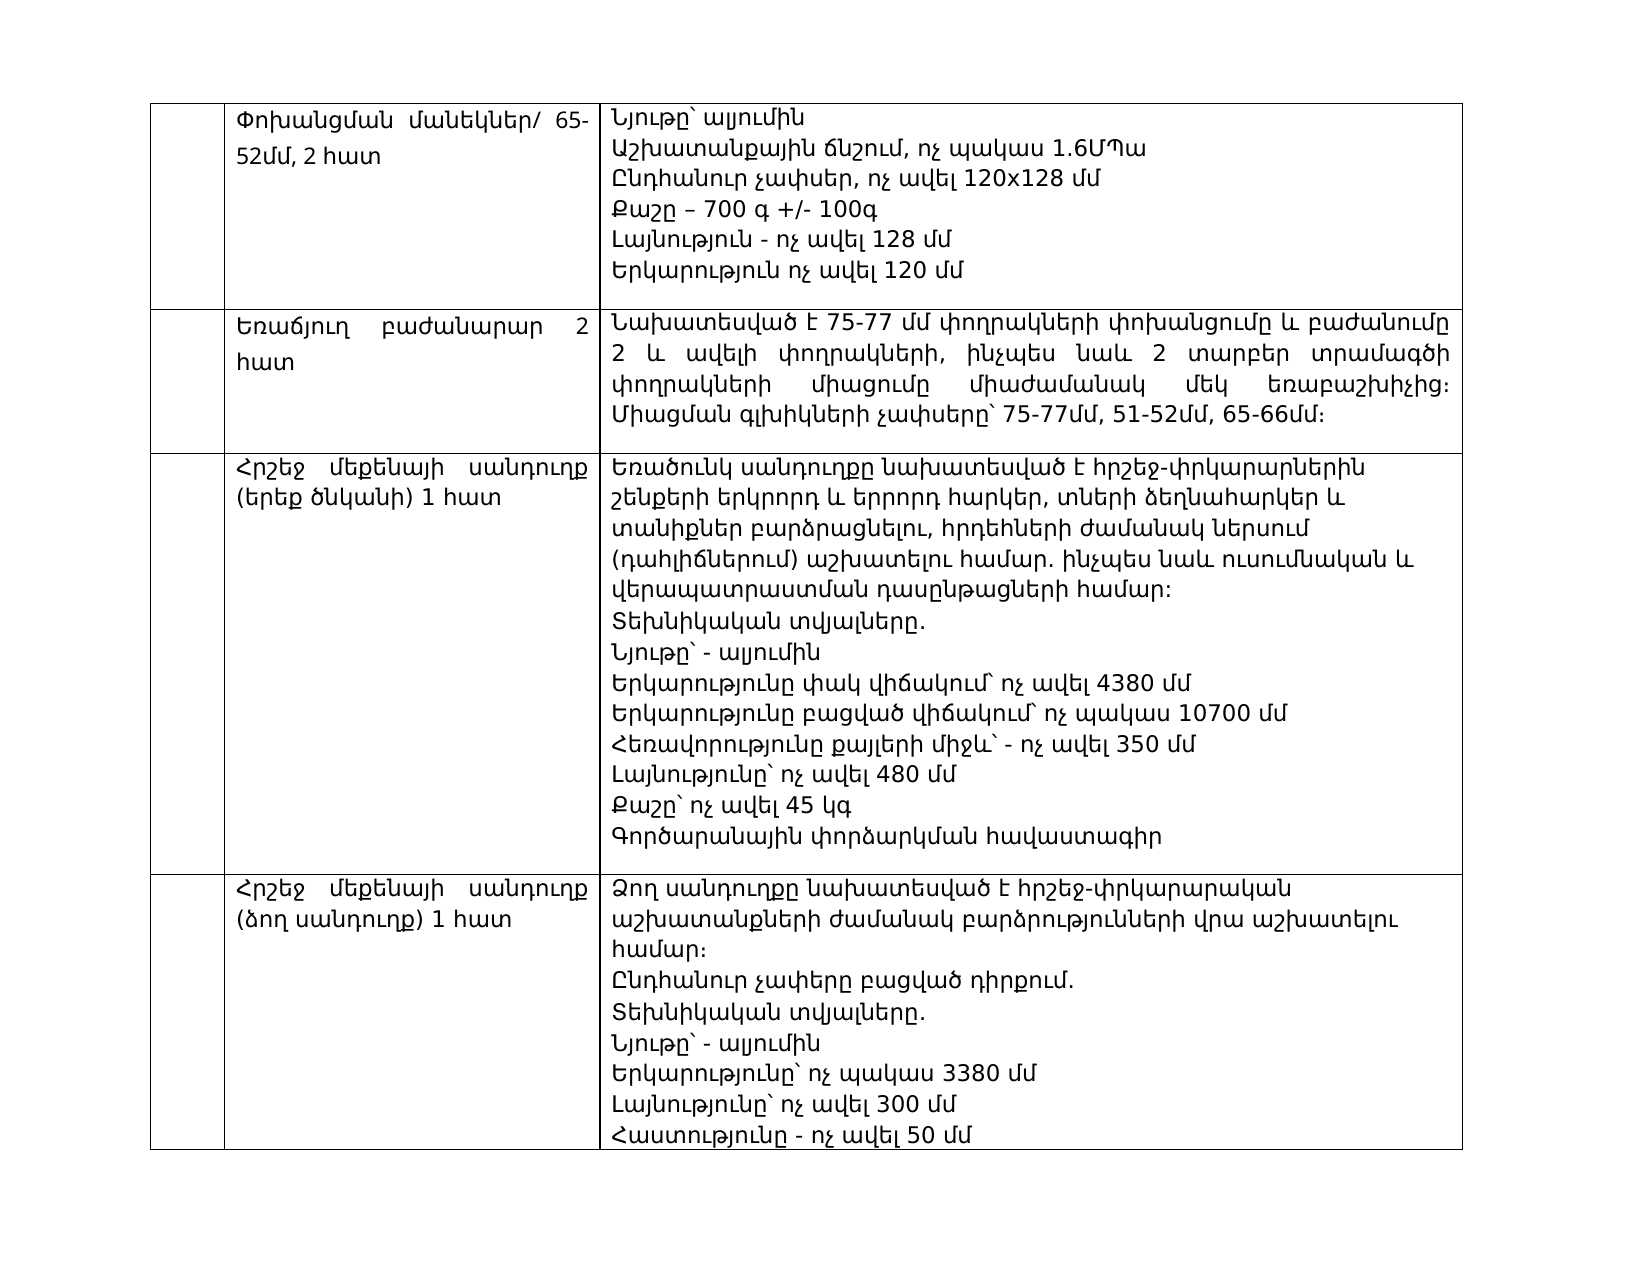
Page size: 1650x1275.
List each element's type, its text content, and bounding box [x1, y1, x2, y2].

table_cell Փոխանցման մանեկներ/ 65-52մմ, 2 հատ [225, 104, 599, 308]
table_cell [151, 310, 224, 453]
table_cell [151, 104, 224, 308]
table_cell Եռածունկ սանդուղքը նախատեսված է հրշեջ-փրկարարներին շենքերի երկրորդ և երրորդ հարկեր, տների ձեղնահարկեր և տանիքներ բարձրացնելու, հրդեհների ժամանակ ներսում (դահլիճներում) աշխատելու համար. ինչպես նաև ուսումնական և վերապատրաստման դասընթացների համար: Տեխնիկական տվյալները․ Նյութը՝ - ալյումին Երկարությունը փակ վիճակում՝ ոչ ավել 4380 մմ Երկարությունը բացված վիճակում՝ ոչ պակաս 10700 մմ Հեռավորությունը քայլերի միջև՝ - ոչ ավել 350 մմ Լայնությունը՝ ոչ ավել 480 մմ Քաշը՝ ոչ ավել 45 կգ Գործարանային փորձարկման հավաստագիր [601, 454, 1462, 874]
table_cell Եռաճյուղ բաժանարար 2 հատ [225, 310, 599, 453]
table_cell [601, 875, 1462, 1148]
table_cell [151, 454, 224, 874]
table_cell [151, 875, 224, 1148]
table_cell Նախատեսված է 75-77 մմ փողրակների փոխանցումը և բաժանումը 2 և ավելի փողրակների, ինչպես նաև 2 տարբեր տրամագծի փողրակների միացումը միաժամանակ մեկ եռաբաշխիչից։ Միացման գլխիկների չափսերը՝ 75-77մմ, 51-52մմ, 65-66մմ։ [601, 310, 1462, 453]
table_cell Նյութը՝ ալյումին Աշխատանքային ճնշում, ոչ պակաս 1.6ՄՊա Ընդհանուր չափսեր, ոչ ավել 120x128 մմ Քաշը – 700 գ +/- 100գ Լայնություն - ոչ ավել 128 մմ Երկարություն ոչ ավել 120 մմ [601, 104, 1462, 308]
table_cell Հրշեջ մեքենայի սանդուղք (երեք ծնկանի) 1 հատ [225, 454, 599, 874]
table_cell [225, 875, 599, 1148]
